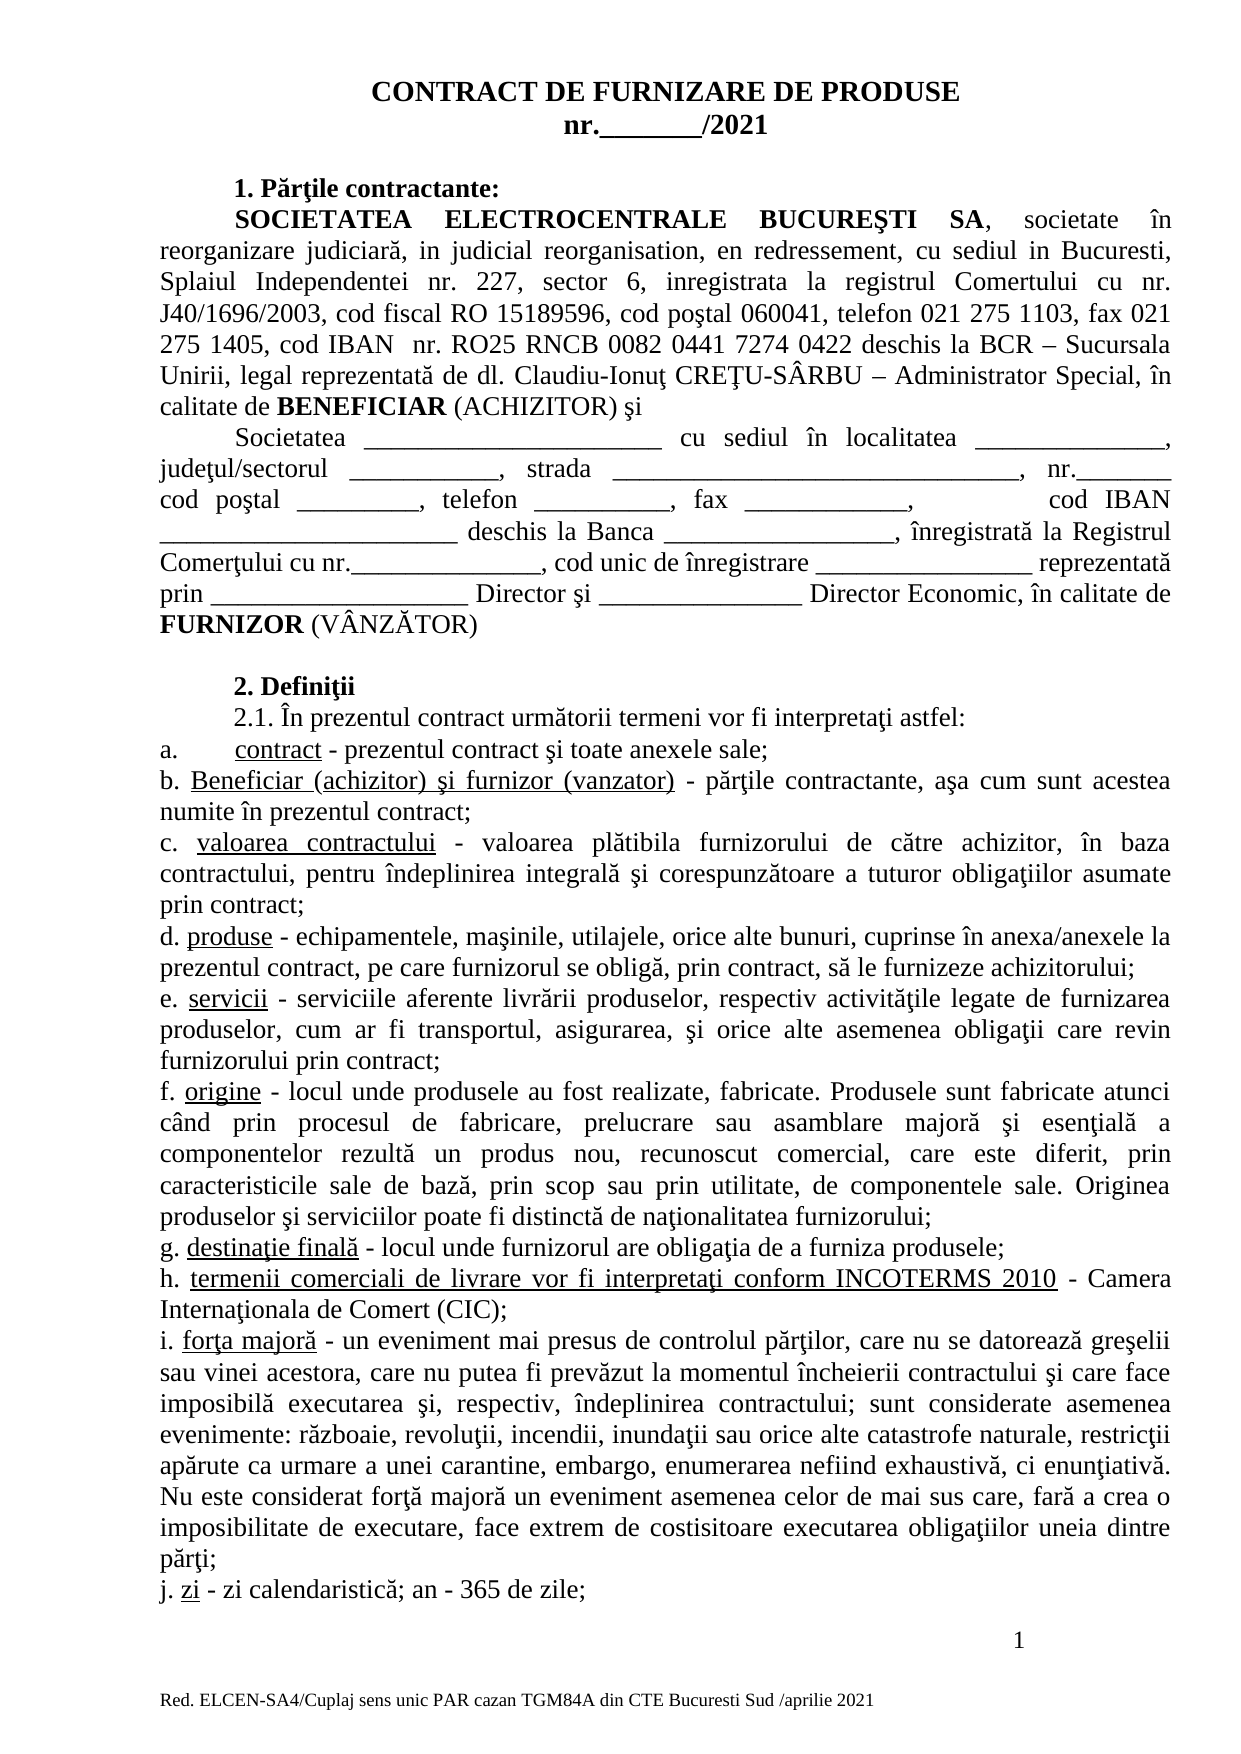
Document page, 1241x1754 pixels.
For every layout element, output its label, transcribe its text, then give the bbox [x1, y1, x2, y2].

text d. produse - echipamentele, maşinile, utilajele, orice alte bunuri, cuprinse în anexa/anexele la prezentul contract, pe care furnizorul se obligă, prin contract, să le furnizeze achizitorului; [159, 919, 1172, 982]
text e. servicii - serviciile aferente livrării produselor, respectiv activităţile legate de furnizarea produselor, cum ar fi transportul, asigurarea, şi orice alte asemenea obligaţii care revin furnizorului prin contract; [159, 982, 1172, 1075]
text f. origine - locul unde produsele au fost realizate, fabricate. Produsele sunt fabricate atunci când prin procesul de fabricare, prelucrare sau asamblare majoră şi esenţială a componentelor rezultă un produs nou, recunoscut comercial, care este diferit, prin caracteristicile sale de bază, prin scop sau prin utilitate, de componentele sale. Originea produselor şi serviciilor poate fi distinctă de naţionalitatea furnizorului; [159, 1075, 1172, 1231]
text h. termenii comerciali de livrare vor fi interpretaţi conform INCOTERMS 2010 - Camera Internaţionala de Comert (CIC); [159, 1262, 1172, 1324]
text c. valoarea contractului - valoarea plătibila furnizorului de către achizitor, în baza contractului, pentru îndeplinirea integrală şi corespunzătoare a tuturor obligaţiilor asumate prin contract; [159, 826, 1172, 919]
list contract - prezentul contract şi toate anexele sale; [159, 733, 1172, 764]
text CONTRACT DE FURNIZARE DE PRODUSE nr._______/2021 [159, 74, 1172, 141]
text j. zi - zi calendaristică; an - 365 de zile; [159, 1574, 1172, 1605]
text 1. Părţile contractante: [159, 172, 1172, 203]
text 2.1. În prezentul contract următorii termeni vor fi interpretaţi astfel: [159, 702, 1172, 733]
text b. Beneficiar (achizitor) şi furnizor (vanzator) - părţile contractante, aşa cum sunt acestea numite în prezentul contract; [159, 764, 1172, 826]
text SOCIETATEA ELECTROCENTRALE BUCUREŞTI SA, societate în reorganizare judiciară, in judicial reorganisation, en redressement, cu sediul in Bucuresti, Splaiul Independentei nr. 227, sector 6, inregistrata la registrul Comertului cu nr. J40/1696/2003, cod fiscal RO 15189596, cod poştal 060041, telefon 021 275 1103, fax 021 275 1405, cod IBAN nr. RO25 RNCB 0082 0441 7274 0422 deschis la BCR – Sucursala Unirii, legal reprezentată de dl. Claudiu-Ionuţ CREŢU-SÂRBU – Administrator Special, în calitate de BENEFICIAR (ACHIZITOR) şi [159, 203, 1172, 421]
text Societatea ______________________ cu sediul în localitatea ______________, judeţul/sectorul ___________, strada ______________________________, nr._______ cod poştal _________, telefon __________, fax ____________, cod IBAN ______________________ deschis la Banca _________________, înregistrată la Registrul Comerţului cu nr.______________, cod unic de înregistrare ________________ reprezentată prin ___________________ Director şi _______________ Director Economic, în calitate de FURNIZOR (VÂNZĂTOR) [159, 421, 1172, 639]
text 2. Definiţii [159, 670, 1172, 702]
text i. forţa majoră - un eveniment mai presus de controlul părţilor, care nu se datorează greşelii sau vinei acestora, care nu putea fi prevăzut la momentul încheierii contractului şi care face imposibilă executarea şi, respectiv, îndeplinirea contractului; sunt considerate asemenea evenimente: războaie, revoluţii, incendii, inundaţii sau orice alte catastrofe naturale, restricţii apărute ca urmare a unei carantine, embargo, enumerarea nefiind exhaustivă, ci enunţiativă. Nu este considerat forţă majoră un eveniment asemenea celor de mai sus care, fară a crea o imposibilitate de executare, face extrem de costisitoare executarea obligaţiilor uneia dintre părţi; [159, 1324, 1172, 1574]
text g. destinaţie finală - locul unde furnizorul are obligaţia de a furniza produsele; [159, 1231, 1172, 1262]
